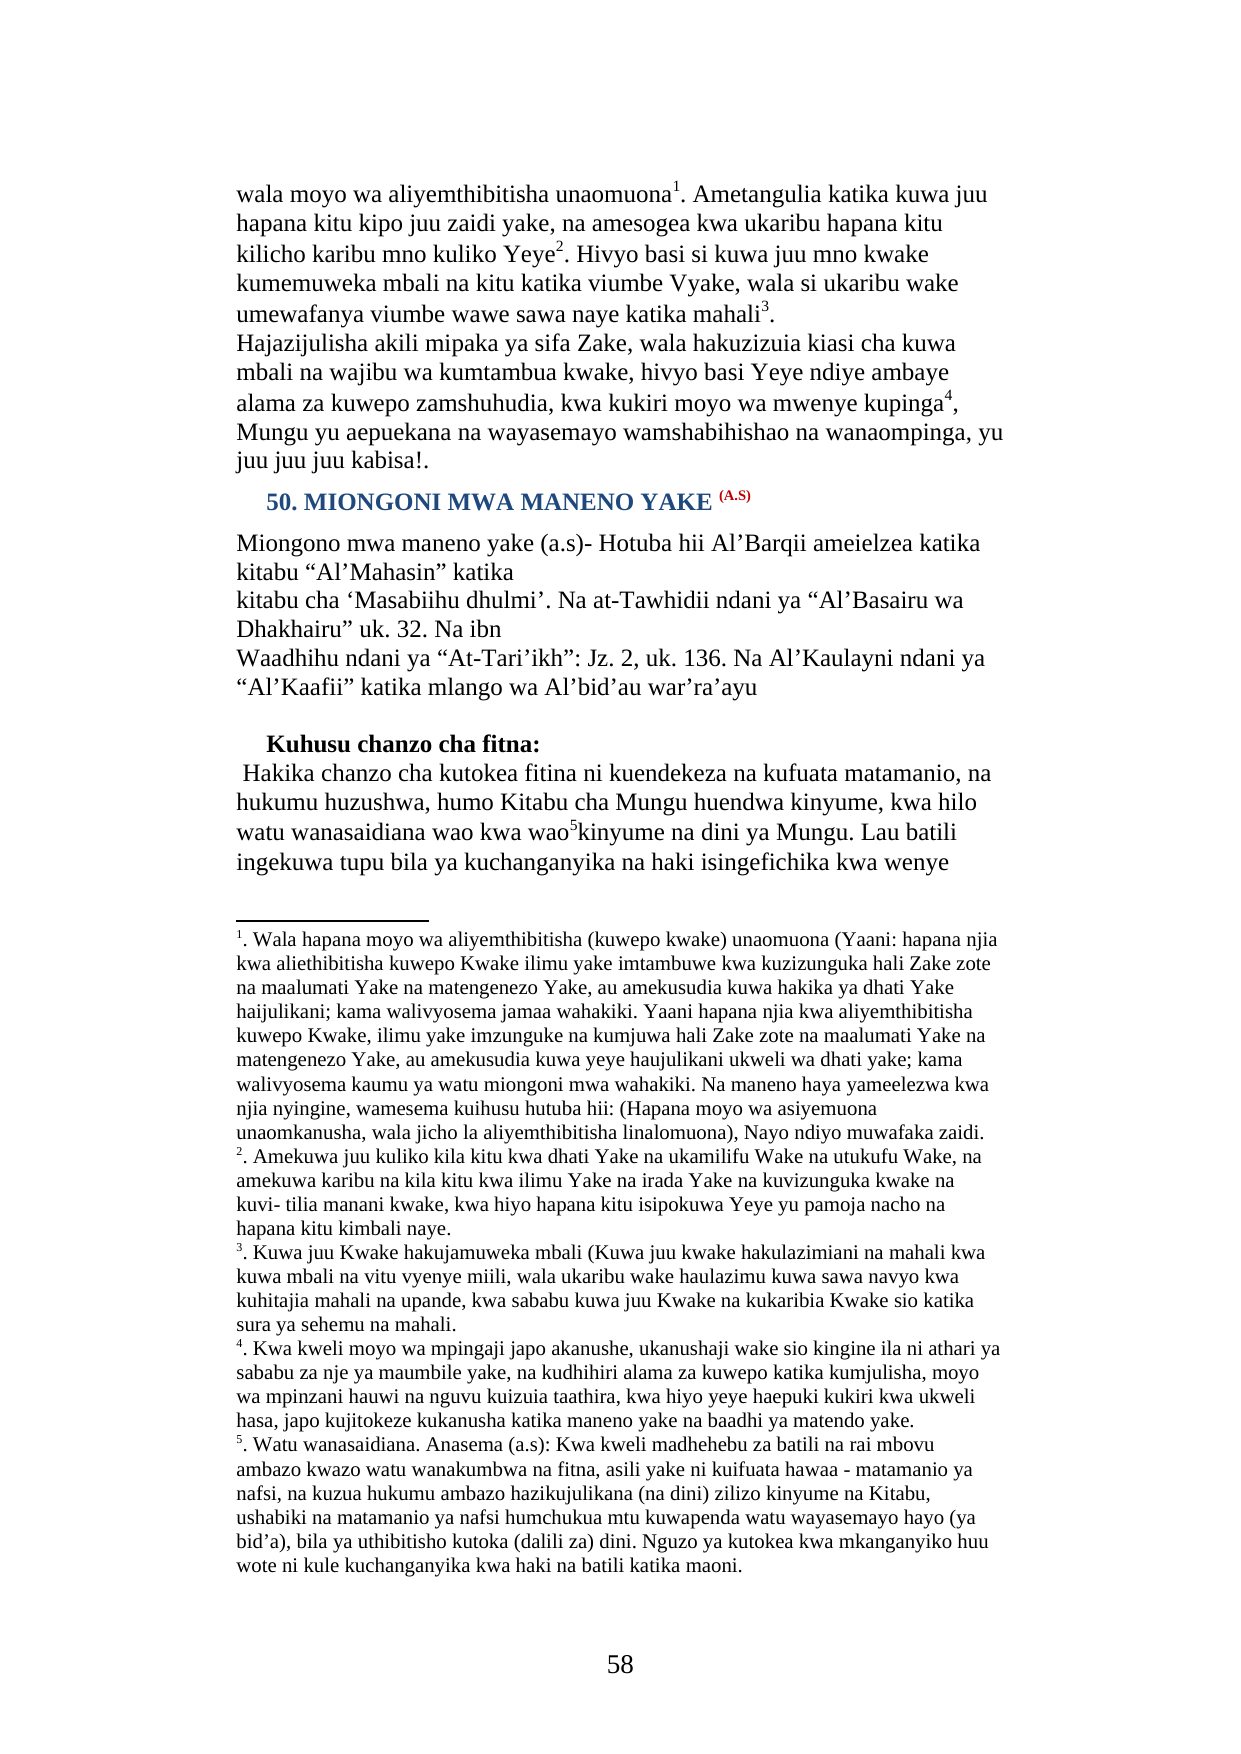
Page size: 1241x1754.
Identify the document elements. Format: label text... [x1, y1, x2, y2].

text Miongono mwa maneno yake (a.s)- Hotuba hii Al’Barqii ameielzea katika kitabu “Al’Mahasin” katika [236, 528, 1004, 586]
subtitle 50. MIONGONI MWA MANENO YAKE (A.S) [236, 487, 1004, 516]
text Kuhusu chanzo cha fitna: [236, 729, 1004, 758]
text Hajazijulisha akili mipaka ya sifa Zake, wala hakuzizuia kiasi cha kuwa mbali na wajibu wa kumtambua kwake, hivyo basi Yeye ndiye ambaye alama za kuwepo zamshuhudia, kwa kukiri moyo wa mwenye kupinga, Mungu yu aepuekana na wayasemayo wamshabihishao na wanaompinga, yu juu juu juu kabisa!. [236, 328, 1004, 474]
text Waadhihu ndani ya “At-Tari’ikh”: Jz. 2, uk. 136. Na Al’Kaulayni ndani ya “Al’Kaafii” katika mlango wa Al’bid’au war’ra’ayu [236, 643, 1004, 701]
text Mwenye kustahiki sifa ni Allah (swt) ambaye ameficha mambo yaliyofichikana, na yamejulishwa na dalili zilizo dhahiri, na amezuilika na jicho lenye kuona; hivyo basi hapana jicho la asiyemuona linalomkanusha wala moyo wa aliyemthibitisha unaomuona. Ametangulia katika kuwa juu hapana kitu kipo juu zaidi yake, na amesogea kwa ukaribu hapana kitu kilicho karibu mno kuliko Yeye. Hivyo basi si kuwa juu mno kwake kumemuweka mbali na kitu katika viumbe Vyake, wala si ukaribu wake umewafanya viumbe wawe sawa naye katika mahali. [236, 177, 1004, 328]
text kitabu cha ‘Masabiihu dhulmi’. Na at-Tawhidii ndani ya “Al’Basairu wa Dhakhairu” uk. 32. Na ibn [236, 586, 1004, 643]
text Hakika chanzo cha kutokea fitina ni kuendekeza na kufuata matamanio, na hukumu huzushwa, humo Kitabu cha Mungu huendwa kinyume, kwa hilo watu wanasaidiana wao kwa waokinyume na dini ya Mungu. Lau batili ingekuwa tupu bila ya kuchanganyika na haki isingefichika kwa wenye kuitafuta; Na lau haki ingekuwa imeepukana na kuvikwa na batili, ndimi za wapinzani zingekatika. [236, 758, 1004, 875]
